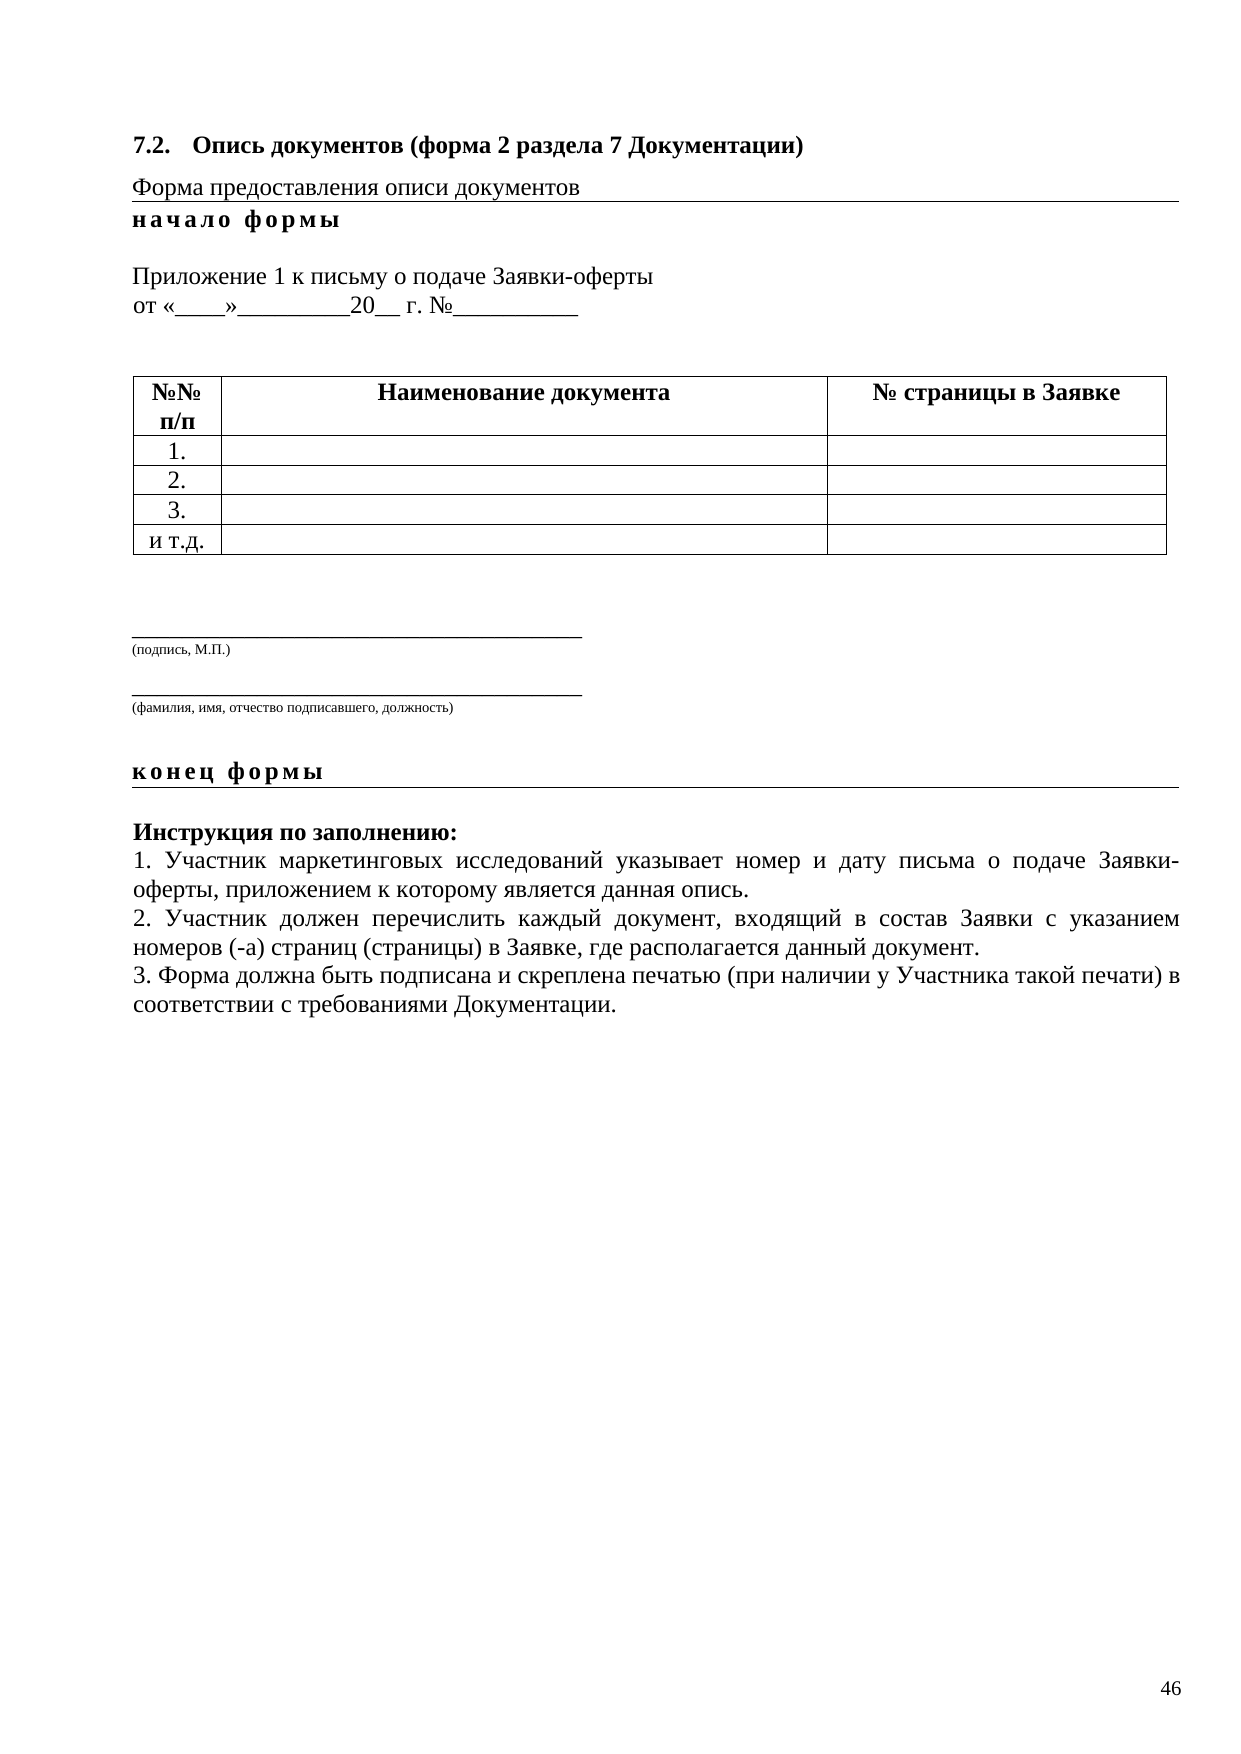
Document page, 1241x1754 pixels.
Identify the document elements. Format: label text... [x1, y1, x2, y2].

text (фамилия, имя, отчество подписавшего, должность) [132, 699, 797, 727]
text 1. Участник маркетинговых исследований указывает номер и дату письма о подаче Заявки-оферты, приложением к которому является данная опись. [133, 846, 1181, 903]
text 3. Форма должна быть подписана и скреплена печатью (при наличии у Участника такой печати) в соответствии с требованиями Документации. [133, 961, 1181, 1018]
table_cell [828, 436, 1166, 464]
table_cell [222, 495, 827, 524]
text (подпись, М.П.) [132, 641, 797, 670]
table_header №№ п/п [134, 377, 221, 435]
table_cell и т.д. [134, 525, 221, 554]
table_cell [828, 495, 1166, 524]
text начало формы [132, 202, 1179, 232]
table_cell [222, 466, 827, 494]
text Форма предоставления описи документов [132, 172, 1181, 201]
table_cell [828, 466, 1166, 494]
list Опись документов (форма 2 раздела 7 Документации) [133, 131, 1181, 159]
table_cell [222, 436, 827, 464]
table_cell [828, 525, 1166, 554]
table_header Наименование документа [222, 377, 827, 435]
text ____________________________________ [132, 670, 1181, 699]
text Инструкция по заполнению: [133, 817, 1181, 846]
text 2. Участник должен перечислить каждый документ, входящий в состав Заявки с указанием номеров (-а) страниц (страницы) в Заявке, где располагается данный документ. [133, 903, 1181, 961]
table_cell 2. [134, 466, 221, 494]
text ____________________________________ [132, 612, 1181, 641]
table_cell 3. [134, 495, 221, 524]
table_cell [222, 525, 827, 554]
text Приложение 1 к письму о подаче Заявки-оферты от «____»_________20__ г. №__________ [132, 261, 1181, 319]
table_header № страницы в Заявке [828, 377, 1166, 435]
table_cell 1. [134, 436, 221, 464]
text конец формы [132, 756, 1179, 787]
